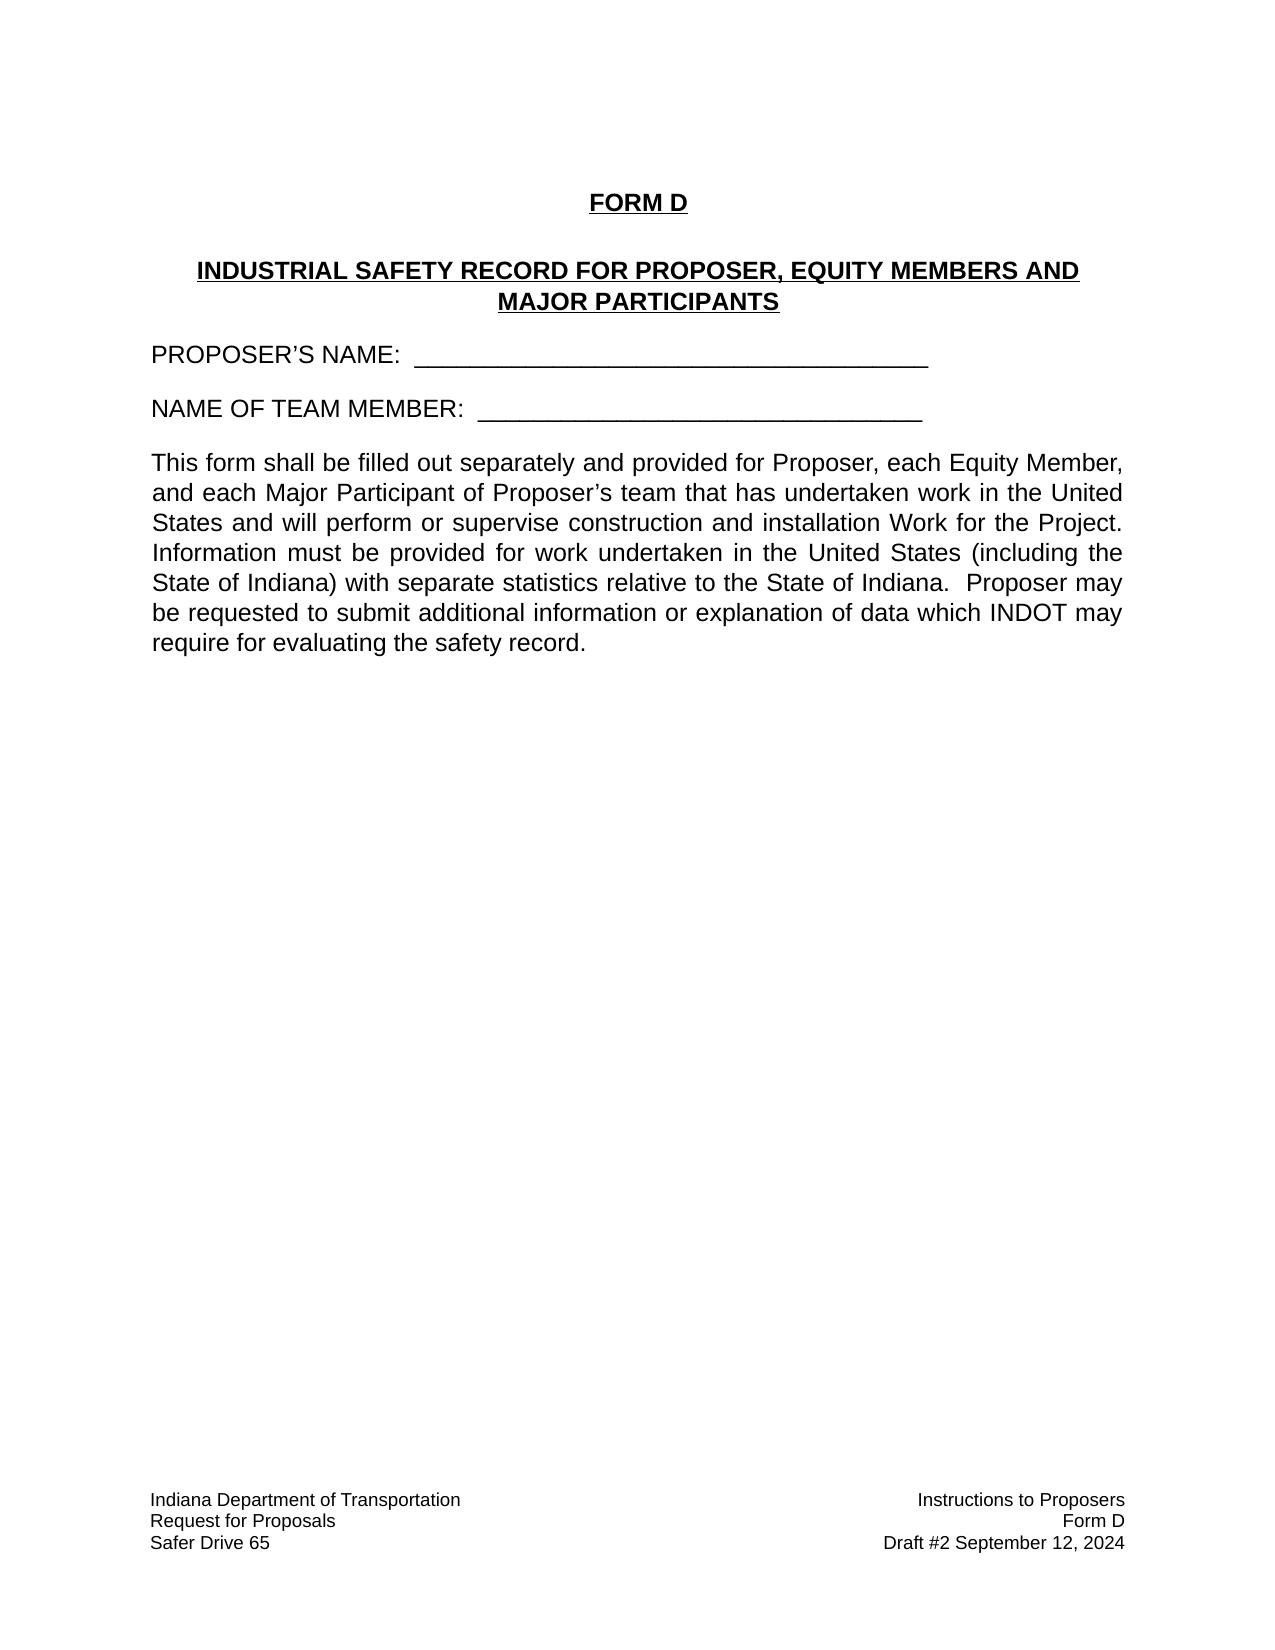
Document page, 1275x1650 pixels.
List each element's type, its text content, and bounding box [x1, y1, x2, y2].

subtitle INDUSTRIAL SAFETY RECORD FOR PROPOSER, EQUITY MEMBERS AND MAJOR PARTICIPANTS [152, 256, 1125, 316]
subtitle FORM D [152, 187, 1125, 216]
text NAME OF TEAM MEMBER: ________________________________ [151, 394, 1125, 423]
text This form shall be filled out separately and provided for Proposer, each Equity Member, and each Major Participant of Proposer’s team that has undertaken work in the United States and will perform or supervise construction and installation Work for the Project. Information must be provided for work undertaken in the United States (including the State of Indiana) with separate statistics relative to the State of Indiana. Proposer may be requested to submit additional information or explanation of data which INDOT may require for evaluating the safety record. [151, 448, 1125, 656]
text PROPOSER’S NAME: _____________________________________ [151, 340, 1125, 369]
